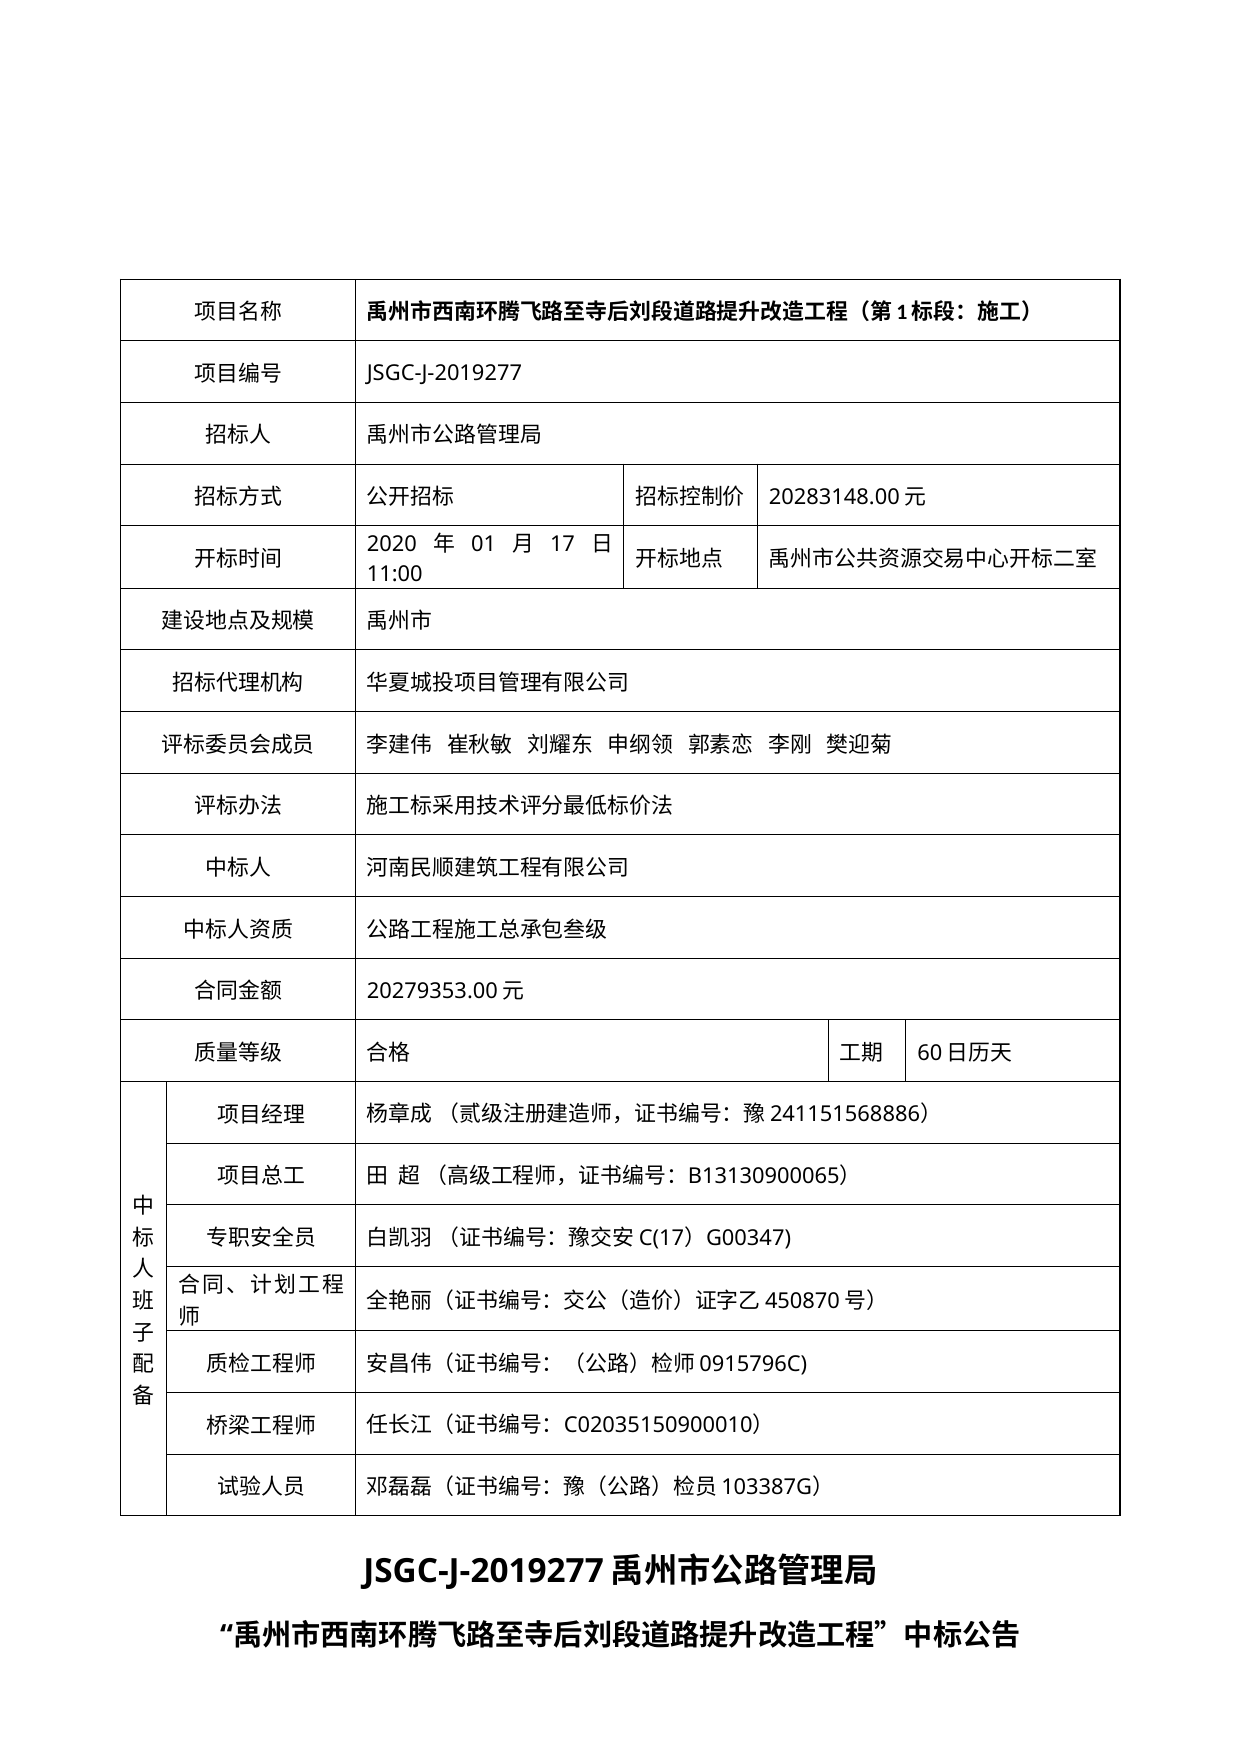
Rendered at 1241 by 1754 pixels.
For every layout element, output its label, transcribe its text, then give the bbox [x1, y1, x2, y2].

table_cell 全艳丽（证书编号：交公（造价）证字乙450870号） [356, 1267, 1119, 1330]
table_cell 招标代理机构 [121, 650, 355, 711]
table_cell 禹州市公路管理局 [356, 403, 1119, 463]
table_cell JSGC-J-2019277 [356, 341, 1119, 402]
table_cell 禹州市公共资源交易中心开标二室 [758, 526, 1119, 588]
table_cell 招标方式 [121, 465, 355, 525]
table_cell 60日历天 [906, 1020, 1119, 1081]
table_cell 合同金额 [121, 959, 355, 1019]
table_cell 施工标采用技术评分最低标价法 [356, 774, 1119, 834]
table_cell 质量等级 [121, 1020, 355, 1081]
table_cell 招标人 [121, 403, 355, 463]
table_cell 华夏城投项目管理有限公司 [356, 650, 1119, 711]
table_cell 合同、计划工程师 [167, 1267, 355, 1330]
table_cell 杨章成 （贰级注册建造师，证书编号：豫241151568886） [356, 1082, 1119, 1143]
table_cell 中标人资质 [121, 897, 355, 958]
table_cell 河南民顺建筑工程有限公司 [356, 835, 1119, 896]
table_cell 项目总工 [167, 1144, 355, 1204]
table_cell 试验人员 [167, 1455, 355, 1515]
table_cell 专职安全员 [167, 1205, 355, 1266]
table_cell 建设地点及规模 [121, 589, 355, 649]
table_cell 工期 [829, 1020, 905, 1081]
table_cell 中标人 [121, 835, 355, 896]
text JSGC-J-2019277禹州市公路管理局 [75, 366, 1165, 1601]
table_cell 白凯羽 （证书编号：豫交安C(17）G00347) [356, 1205, 1119, 1266]
table_header 禹州市西南环腾飞路至寺后刘段道路提升改造工程（第1标段：施工） [356, 280, 1119, 340]
table_header 项目名称 [121, 280, 355, 340]
table_cell 李建伟 崔秋敏 刘耀东 申纲领 郭素恋 李刚 樊迎菊 [356, 712, 1119, 773]
table_cell 邓磊磊（证书编号：豫（公路）检员103387G） [356, 1455, 1119, 1515]
table_cell 合格 [356, 1020, 828, 1081]
table_cell 禹州市 [356, 589, 1119, 649]
table_cell 2020年01月17日11:00 [356, 526, 623, 588]
table_cell 项目编号 [121, 341, 355, 402]
table_cell 公路工程施工总承包叁级 [356, 897, 1119, 958]
table_cell 项目经理 [167, 1082, 355, 1143]
table_cell 田 超 （高级工程师，证书编号：B13130900065） [356, 1144, 1119, 1204]
text “禹州市西南环腾飞路至寺后刘段道路提升改造工程”中标公告 [75, 1601, 1165, 1666]
table_cell 20283148.00元 [758, 465, 1119, 525]
table_cell 招标控制价 [624, 465, 757, 525]
table_cell 任长江（证书编号：C02035150900010） [356, 1393, 1119, 1454]
table_cell 质检工程师 [167, 1331, 355, 1392]
table_cell 安昌伟（证书编号：（公路）检师0915796C) [356, 1331, 1119, 1392]
table_cell 开标地点 [624, 526, 757, 588]
table_cell 评标办法 [121, 774, 355, 834]
table_cell 评标委员会成员 [121, 712, 355, 773]
table_cell 桥梁工程师 [167, 1393, 355, 1454]
table_cell 开标时间 [121, 526, 355, 588]
table_cell 20279353.00元 [356, 959, 1119, 1019]
table_cell 中标人班子配备 [121, 1082, 166, 1515]
table_cell 公开招标 [356, 465, 623, 525]
